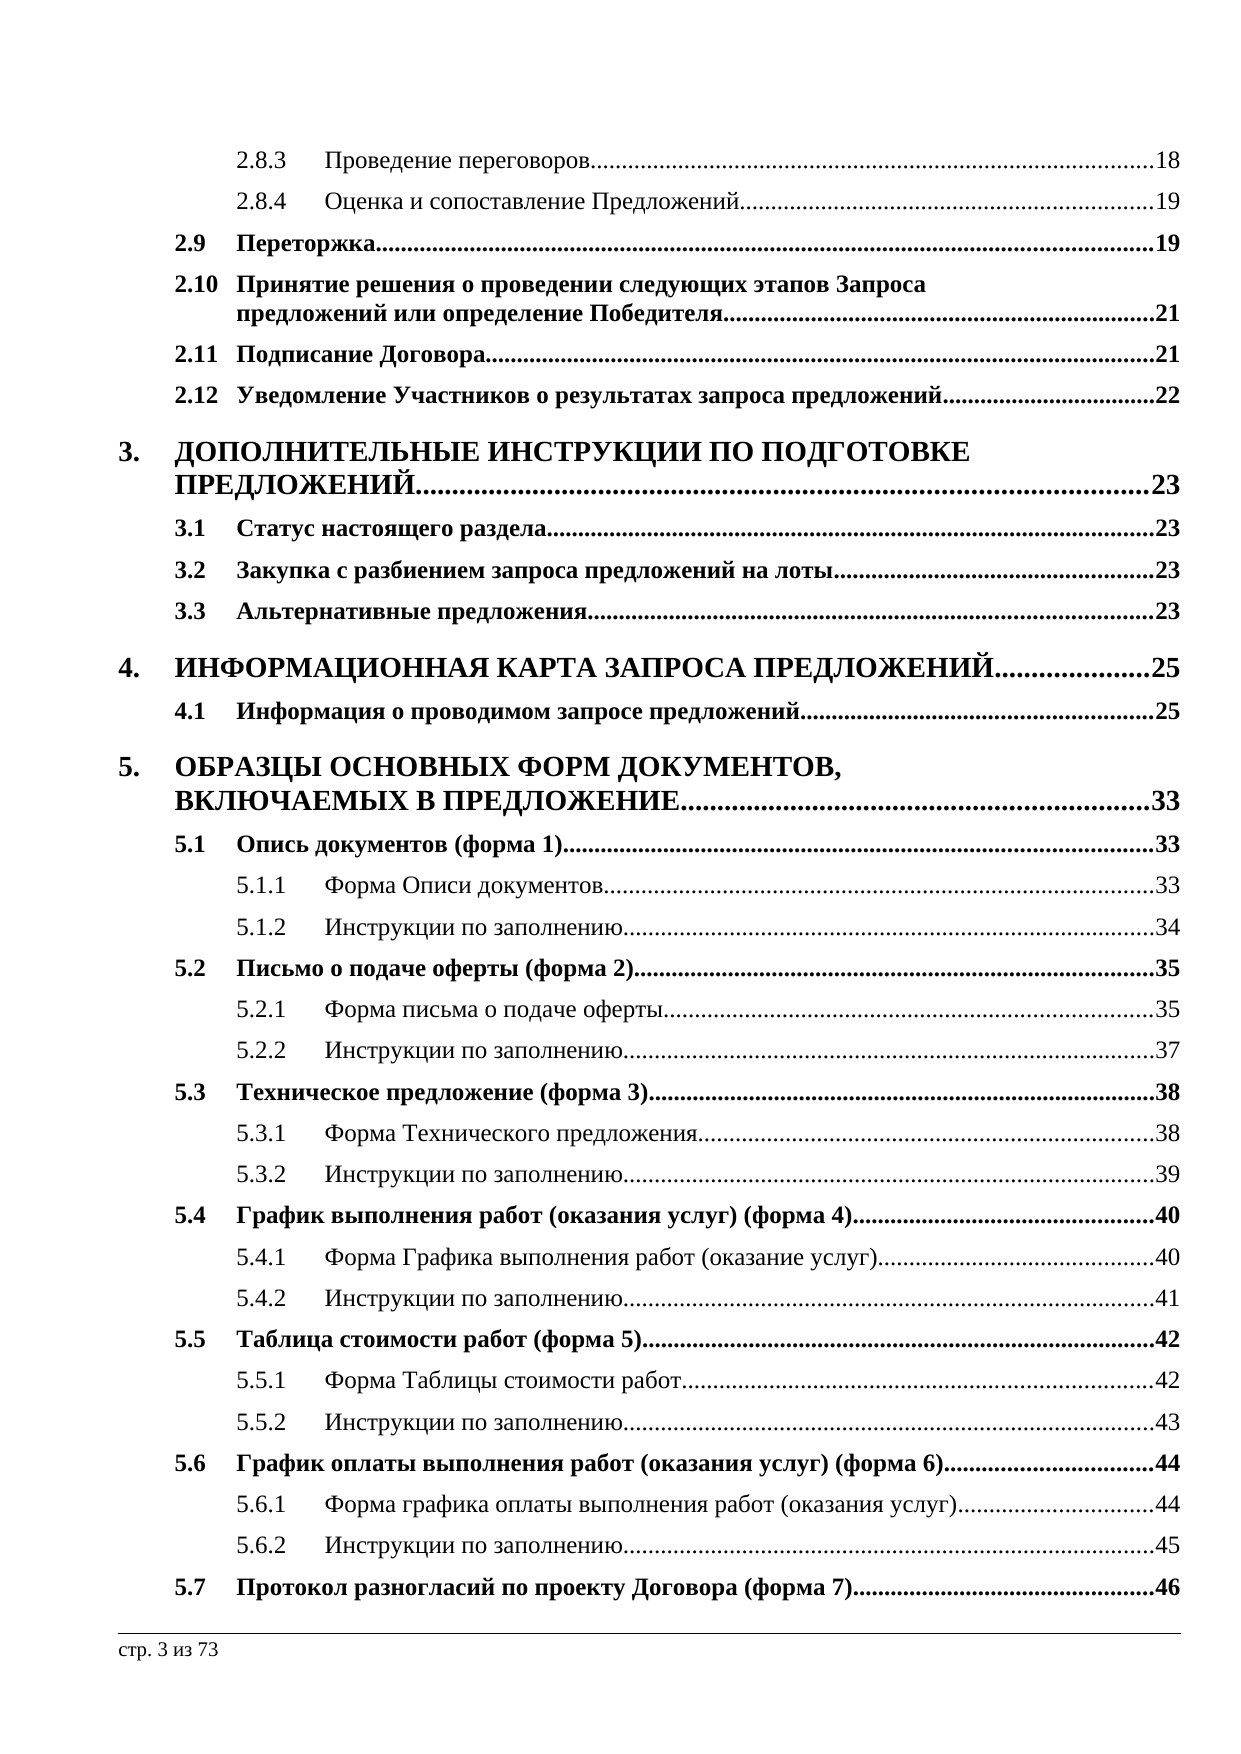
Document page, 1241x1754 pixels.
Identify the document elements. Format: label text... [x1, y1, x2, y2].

text 3.2 Закупка с разбиением запроса предложений на лоты 23 [174, 555, 1063, 583]
text 5.1.2 Инструкции по заполнению 34 [236, 912, 1063, 940]
text 2.9 Переторжка 19 [174, 228, 1063, 256]
text 5.5.2 Инструкции по заполнению 43 [236, 1407, 1063, 1435]
text 5.4.1 Форма Графика выполнения работ (оказание услуг) 40 [236, 1242, 1063, 1270]
text 5.4.2 Инструкции по заполнению 41 [236, 1283, 1063, 1312]
text 5.3.2 Инструкции по заполнению 39 [236, 1159, 1063, 1188]
text 4. ИНФОРМАЦИОННАЯ КАРТА ЗАПРОСА ПРЕДЛОЖЕНИЙ 25 [118, 650, 1063, 683]
text 5.2 Письмо о подаче оферты (форма 2) 35 [174, 953, 1063, 982]
text 2.12 Уведомление Участников о результатах запроса предложений 22 [174, 380, 1063, 409]
text 2.8.3 Проведение переговоров 18 [236, 145, 1063, 174]
text 3. Дополнительные инструкции по подготовке Предложений 23 [118, 434, 1063, 501]
text 5.7 Протокол разногласий по проекту Договора (форма 7) 46 [174, 1572, 1063, 1600]
text 5.2.2 Инструкции по заполнению 37 [236, 1035, 1063, 1064]
text 5.3.1 Форма Технического предложения 38 [236, 1118, 1063, 1147]
text 3.1 Статус настоящего раздела 23 [174, 513, 1063, 542]
text 5.1.1 Форма Описи документов 33 [236, 870, 1063, 899]
text 5.3 Техническое предложение (форма 3) 38 [174, 1077, 1063, 1105]
text 5.4 График выполнения работ (оказания услуг) (форма 4) 40 [174, 1200, 1063, 1229]
text 2.10 Принятие решения о проведении следующих этапов Запроса предложений или определение Победителя 21 [174, 269, 1063, 326]
text 2.8.4 Оценка и сопоставление Предложений 19 [236, 186, 1063, 215]
text 5.6 График оплаты выполнения работ (оказания услуг) (форма 6) 44 [174, 1448, 1063, 1477]
text 5.1 Опись документов (форма 1) 33 [174, 829, 1063, 858]
text 5. Образцы основных форм документов, включаемых в Предложение 33 [118, 749, 1063, 817]
text 5.6.2 Инструкции по заполнению 45 [236, 1530, 1063, 1559]
text 5.6.1 Форма графика оплаты выполнения работ (оказания услуг) 44 [236, 1489, 1063, 1518]
text 4.1 Информация о проводимом запросе предложений 25 [174, 696, 1063, 724]
text 5.5.1 Форма Таблицы стоимости работ 42 [236, 1365, 1063, 1394]
text 2.11 Подписание Договора 21 [174, 339, 1063, 368]
text 5.5 Таблица стоимости работ (форма 5) 42 [174, 1324, 1063, 1353]
text 3.3 Альтернативные предложения 23 [174, 596, 1063, 625]
text 5.2.1 Форма письма о подаче оферты 35 [236, 994, 1063, 1023]
